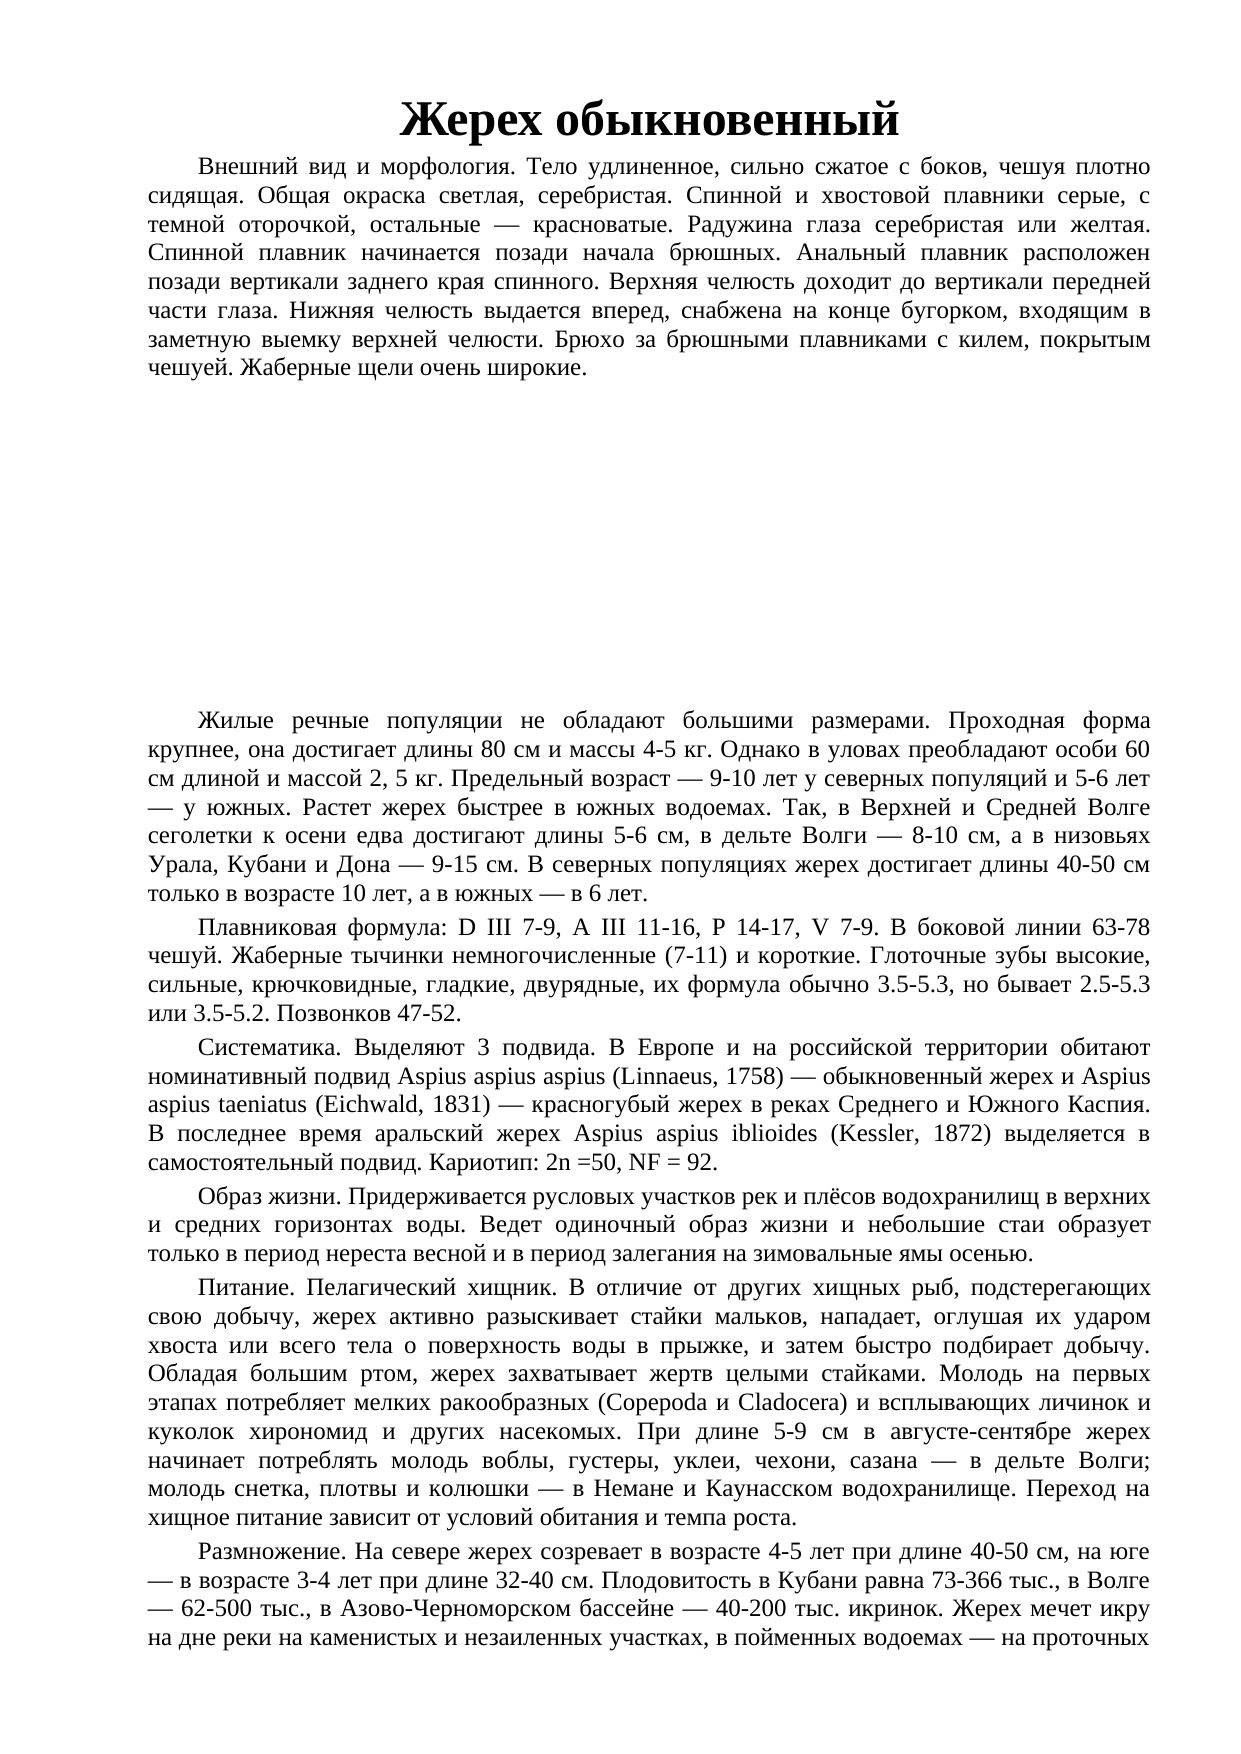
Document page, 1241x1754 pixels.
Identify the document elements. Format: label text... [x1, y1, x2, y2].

text Внешний вид и морфология. Тело удлиненное, сильно сжатое с боков, чешуя плотно сидящая. Общая окраска светлая, серебристая. Спинной и хвостовой плавники серые, с темной оторочкой, остальные — красноватые. Радужина глаза серебристая или желтая. Спинной плавник начинается позади начала брюшных. Анальный плавник расположен позади вертикали заднего края спинного. Верхняя челюсть доходит до вертикали передней части глаза. Нижняя челюсть выдается вперед, снабжена на конце бугорком, входящим в заметную выемку верхней челюсти. Брюхо за брюшными плавниками с килем, покрытым чешуей. Жаберные щели очень широкие. [148, 151, 1152, 381]
text Питание. Пелагический хищник. В отличие от других хищных рыб, подстерегающих свою добычу, жерех активно разыскивает стайки мальков, нападает, оглушая их ударом хвоста или всего тела о поверхность воды в прыжке, и затем быстро подбирает добычу. Обладая большим ртом, жерех захватывает жертв целыми стайками. Молодь на первых этапах потребляет мелких ракообразных (Copepoda и Cladocera) и всплывающих личинок и куколок хирономид и других насекомых. При длине 5-9 см в августе-сентябре жерех начинает потреблять молодь воблы, густеры, уклеи, чехони, сазана — в дельте Волги; молодь снетка, плотвы и колюшки — в Немане и Каунасском водохранилище. Переход на хищное питание зависит от условий обитания и темпа роста. [148, 1272, 1152, 1531]
text Систематика. Выделяют 3 подвида. В Европе и на российской территории обитают номинативный подвид Aspius aspius aspius (Linnaeus, 1758) — обыкновенный жерех и Aspius aspius taeniatus (Eichwald, 1831) — красногубый жерех в реках Среднего и Южного Каспия. В последнее время аральский жерех Aspius aspius iblioides (Kessler, 1872) выделяется в самостоятельный подвид. Кариотип: 2n =50, NF = 92. [148, 1032, 1152, 1176]
text Жилые речные популяции не обладают большими размерами. Проходная форма крупнее, она достигает длины 80 см и массы 4-5 кг. Однако в уловах преобладают особи 60 см длиной и массой 2, 5 кг. Предельный возраст — 9-10 лет у северных популяций и 5-6 лет — у южных. Растет жерех быстрее в южных водоемах. Так, в Верхней и Средней Волге сеголетки к осени едва достигают длины 5-6 см, в дельте Волги — 8-10 см, а в низовьях Урала, Кубани и Дона — 9-15 см. В северных популяциях жерех достигает длины 40-50 см только в возрасте 10 лет, а в южных — в 6 лет. [148, 706, 1152, 907]
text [148, 1536, 1152, 1651]
text Образ жизни. Придерживается русловых участков рек и плёсов водохранилищ в верхних и средних горизонтах воды. Ведет одиночный образ жизни и небольшие стаи образует только в период нереста весной и в период залегания на зимовальные ямы осенью. [148, 1181, 1152, 1267]
subtitle Жерех обыкновенный [148, 88, 1152, 146]
text Плавниковая формула: D III 7-9, A III 11-16, P 14-17, V 7-9. В боковой линии 63-78 чешуй. Жаберные тычинки немногочисленные (7-11) и короткие. Глоточные зубы высокие, сильные, крючковидные, гладкие, двурядные, их формула обычно 3.5-5.3, но бывает 2.5-5.3 или 3.5-5.2. Позвонков 47-52. [148, 912, 1152, 1027]
